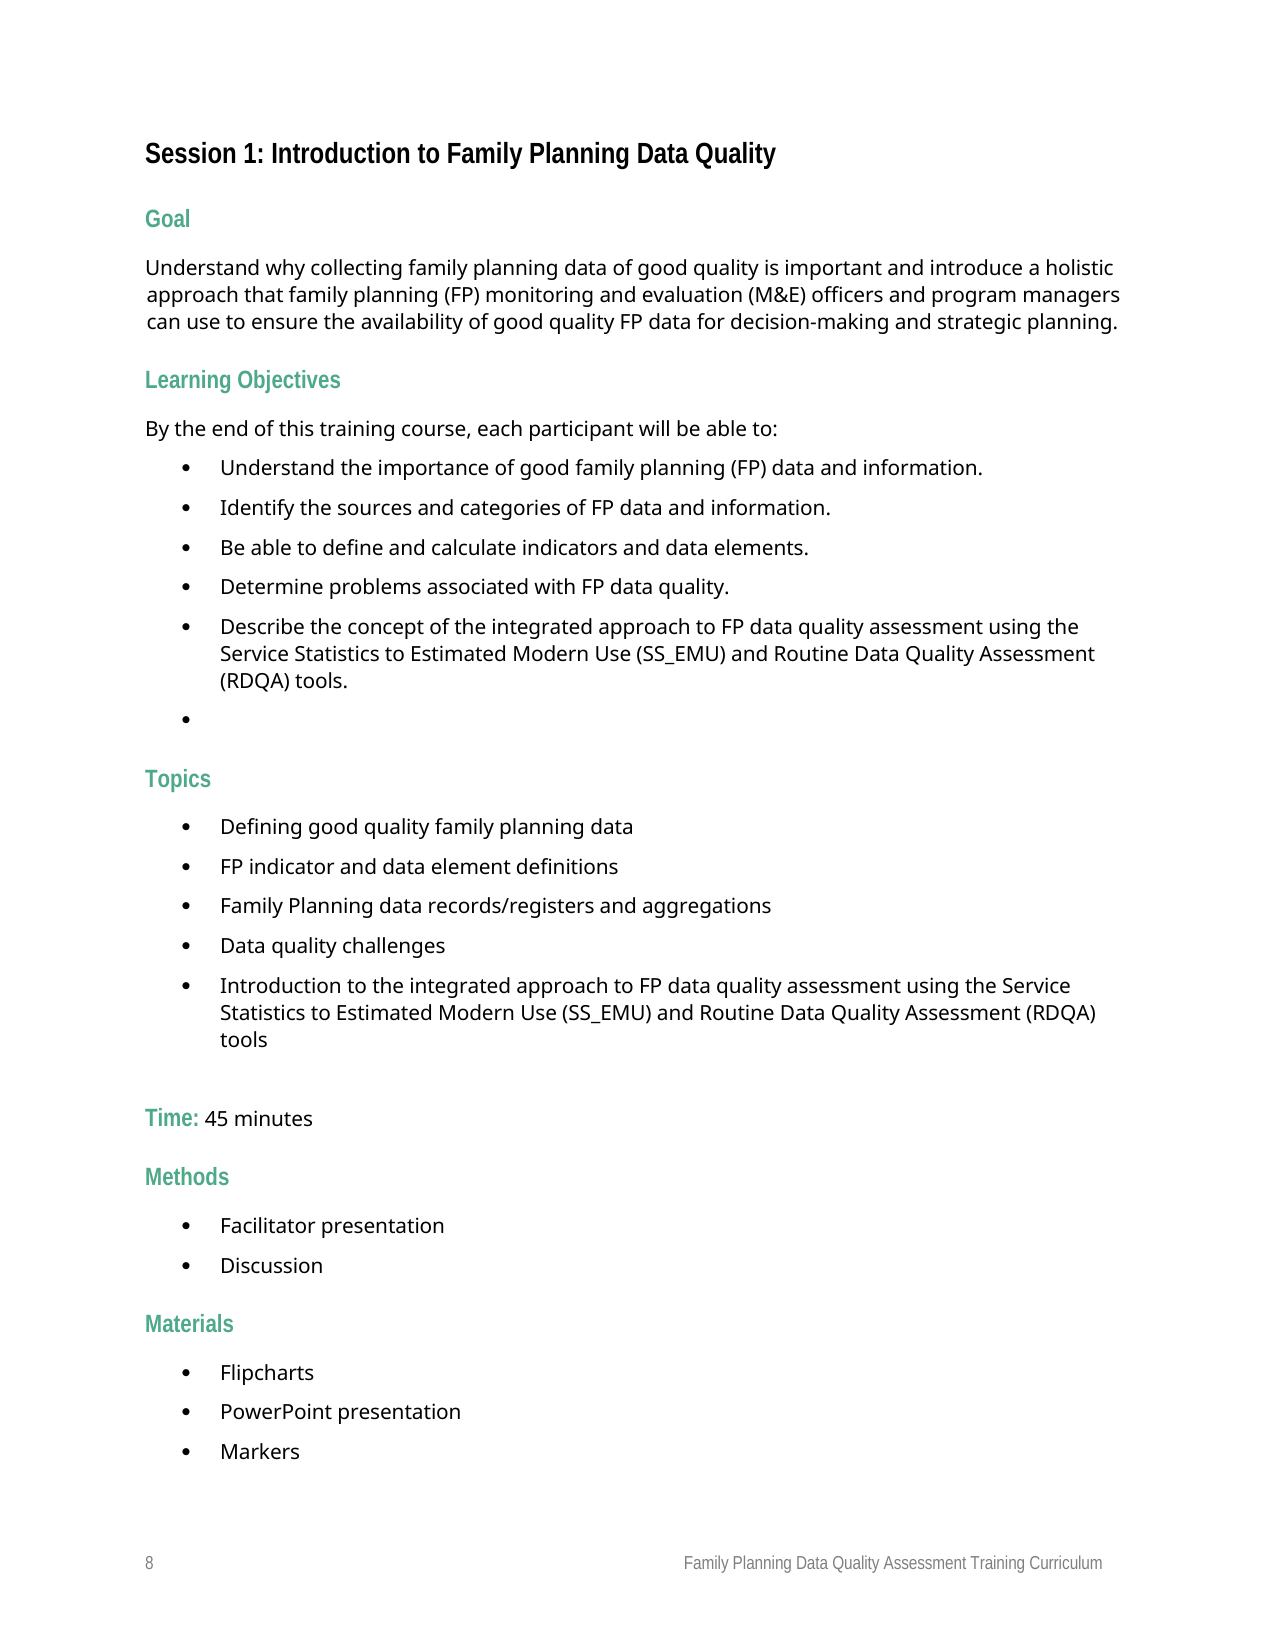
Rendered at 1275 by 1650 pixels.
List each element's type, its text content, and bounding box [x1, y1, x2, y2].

subtitle Methods [145, 1165, 1140, 1191]
list Describe the concept of the integrated approach to FP data quality assessment using the Service Statistics to Estimated Modern Use (SS_EMU) and Routine Data Quality Assessment (RDQA) tools. [182, 612, 1140, 694]
text Understand why collecting family planning data of good quality is important and introduce a holistic approach that family planning (FP) monitoring and evaluation (M&E) officers and program managers can use to ensure the availability of good quality FP data for decision-making and strategic planning. [145, 253, 1140, 334]
list Data quality challenges [182, 932, 1140, 959]
list Discussion [182, 1251, 1140, 1278]
subtitle Session 1: Introduction to Family Planning Data Quality [145, 139, 1140, 169]
subtitle Materials [145, 1312, 1140, 1337]
subtitle Topics [145, 767, 1140, 792]
list Flipcharts [182, 1358, 1140, 1385]
list Identify the sources and categories of FP data and information. [182, 494, 1140, 521]
list Family Planning data records/registers and aggregations [182, 892, 1140, 919]
text Time: 45 minutes [145, 1105, 1140, 1132]
list Determine problems associated with FP data quality. [182, 573, 1140, 600]
list PowerPoint presentation [182, 1398, 1140, 1425]
list Be able to define and calculate indicators and data elements. [182, 533, 1140, 560]
subtitle Goal [145, 207, 1140, 232]
text By the end of this training course, each participant will be able to: [145, 414, 1140, 442]
list Defining good quality family planning data [182, 813, 1140, 840]
list Markers [182, 1437, 1140, 1464]
list Understand the importance of good family planning (FP) data and information. [182, 454, 1140, 481]
list Facilitator presentation [182, 1212, 1140, 1239]
list FP indicator and data element definitions [182, 853, 1140, 880]
subtitle Learning Objectives [145, 368, 1140, 394]
list Introduction to the integrated approach to FP data quality assessment using the Service Statistics to Estimated Modern Use (SS_EMU) and Routine Data Quality Assessment (RDQA) tools [182, 971, 1140, 1053]
